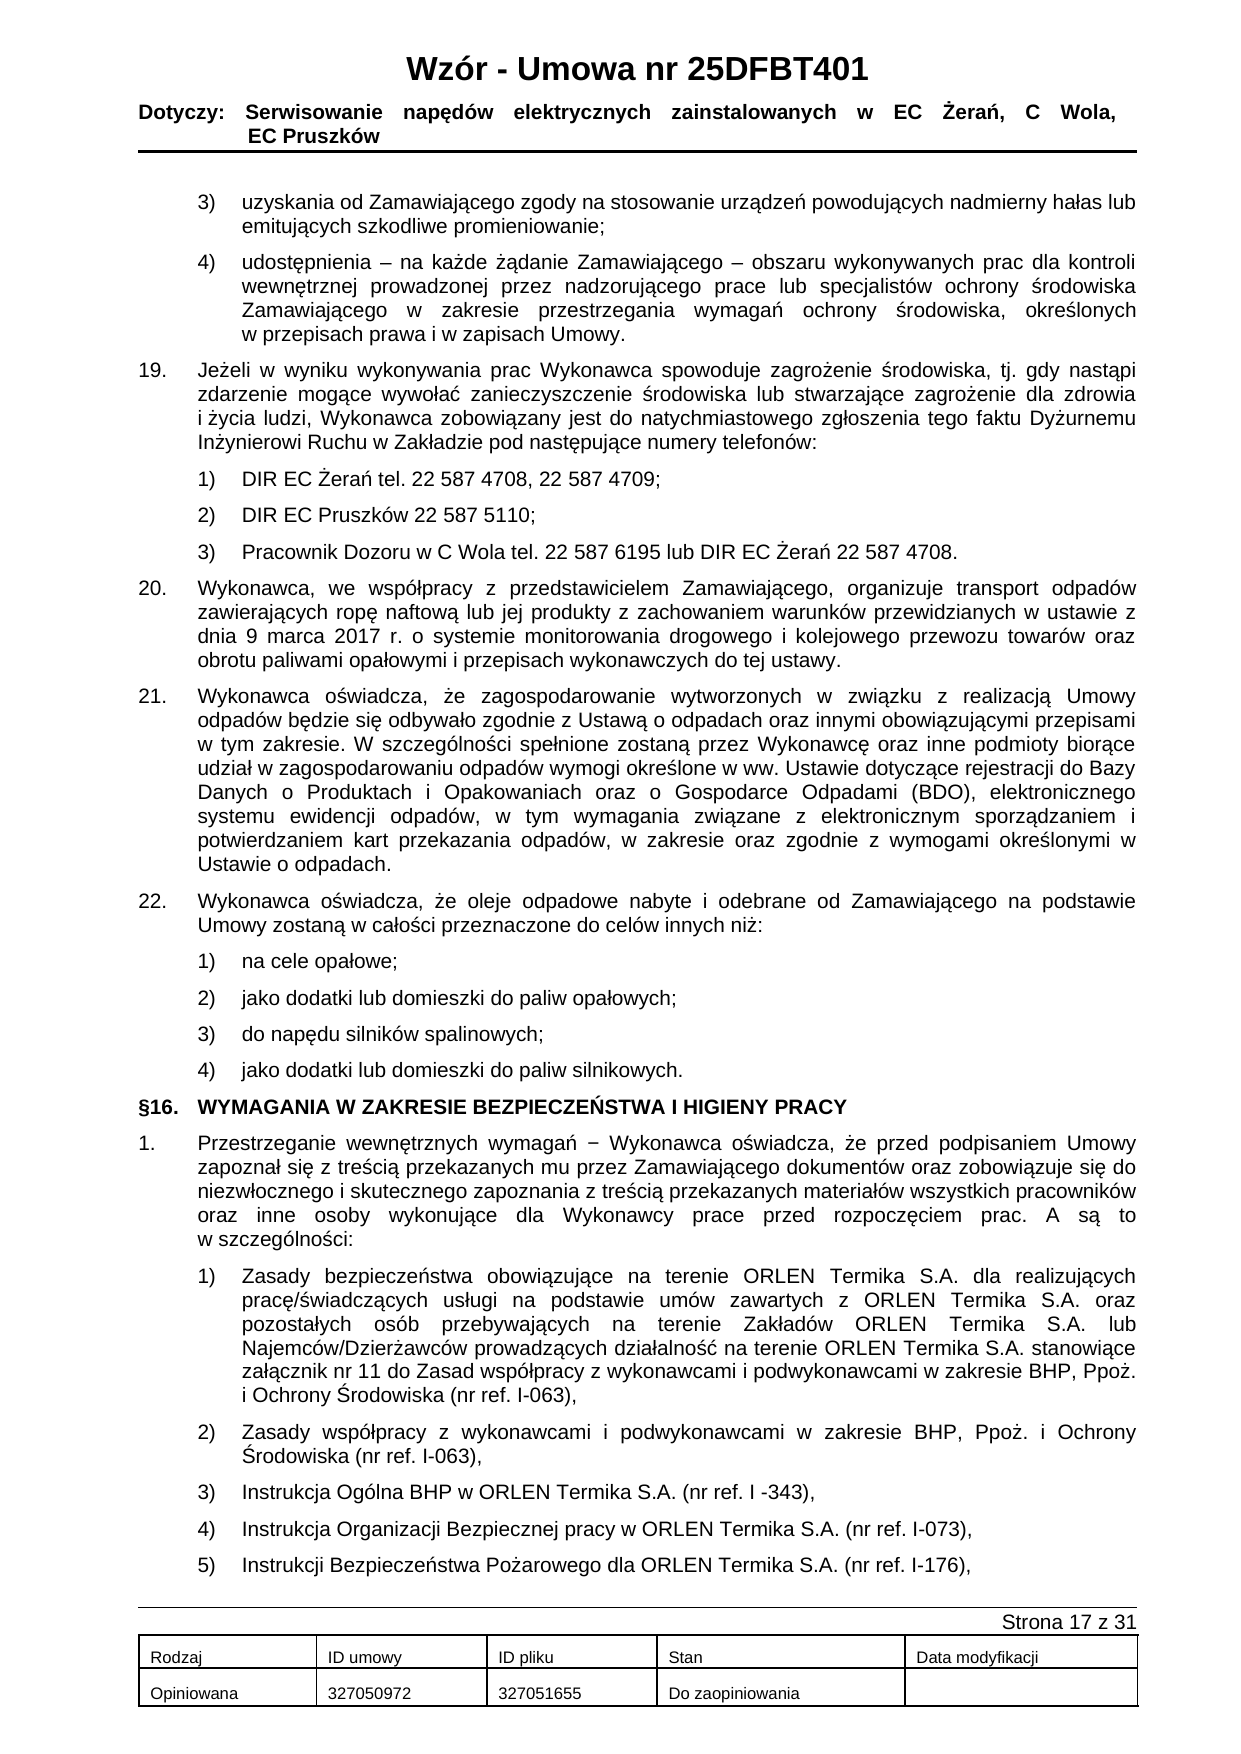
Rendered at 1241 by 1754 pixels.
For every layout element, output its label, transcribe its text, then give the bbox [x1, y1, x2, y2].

list udostępnienia – na każde żądanie Zamawiającego – obszaru wykonywanych prac dla kontroli wewnętrznej prowadzonej przez nadzorującego prace lub specjalistów ochrony środowiska Zamawiającego w zakresie przestrzegania wymagań ochrony środowiska, określonych w przepisach prawa i w zapisach Umowy. [197, 250, 1137, 346]
list Instrukcji Bezpieczeństwa Pożarowego dla ORLEN Termika S.A. (nr ref. I-176), [197, 1553, 1137, 1577]
list Zasady współpracy z wykonawcami i podwykonawcami w zakresie BHP, Ppoż. i Ochrony Środowiska (nr ref. I-063), [197, 1420, 1137, 1468]
list Wykonawca, we współpracy z przedstawicielem Zamawiającego, organizuje transport odpadów zawierających ropę naftową lub jej produkty z zachowaniem warunków przewidzianych w ustawie z dnia 9 marca 2017 r. o systemie monitorowania drogowego i kolejowego przewozu towarów oraz obrotu paliwami opałowymi i przepisach wykonawczych do tej ustawy. [138, 576, 1137, 672]
list Pracownik Dozoru w C Wola tel. 22 587 6195 lub DIR EC Żerań 22 587 4708. [197, 539, 1137, 563]
list Wykonawca oświadcza, że oleje odpadowe nabyte i odebrane od Zamawiającego na podstawie Umowy zostaną w całości przeznaczone do celów innych niż: [138, 888, 1137, 936]
list do napędu silników spalinowych; [197, 1022, 1137, 1046]
list jako dodatki lub domieszki do paliw silnikowych. [197, 1058, 1137, 1082]
list DIR EC Żerań tel. 22 587 4708, 22 587 4709; [197, 467, 1137, 491]
list na cele opałowe; [197, 949, 1137, 973]
list uzyskania od Zamawiającego zgody na stosowanie urządzeń powodujących nadmierny hałas lub emitujących szkodliwe promieniowanie; [197, 189, 1137, 237]
list jako dodatki lub domieszki do paliw opałowych; [197, 985, 1137, 1009]
list Instrukcja Organizacji Bezpiecznej pracy w ORLEN Termika S.A. (nr ref. I-073), [197, 1517, 1137, 1541]
list Jeżeli w wyniku wykonywania prac Wykonawca spowoduje zagrożenie środowiska, tj. gdy nastąpi zdarzenie mogące wywołać zanieczyszczenie środowiska lub stwarzające zagrożenie dla zdrowia i życia ludzi, Wykonawca zobowiązany jest do natychmiastowego zgłoszenia tego faktu Dyżurnemu Inżynierowi Ruchu w Zakładzie pod następujące numery telefonów: [138, 358, 1137, 454]
list Instrukcja Ogólna BHP w ORLEN Termika S.A. (nr ref. I -343), [197, 1480, 1137, 1504]
list Wykonawca oświadcza, że zagospodarowanie wytworzonych w związku z realizacją Umowy odpadów będzie się odbywało zgodnie z Ustawą o odpadach oraz innymi obowiązującymi przepisami w tym zakresie. W szczególności spełnione zostaną przez Wykonawcę oraz inne podmioty biorące udział w zagospodarowaniu odpadów wymogi określone w ww. Ustawie dotyczące rejestracji do Bazy Danych o Produktach i Opakowaniach oraz o Gospodarce Odpadami (BDO), elektronicznego systemu ewidencji odpadów, w tym wymagania związane z elektronicznym sporządzaniem i potwierdzaniem kart przekazania odpadów, w zakresie oraz zgodnie z wymogami określonymi w Ustawie o odpadach. [138, 684, 1137, 876]
list DIR EC Pruszków 22 587 5110; [197, 503, 1137, 527]
subtitle Wymagania w zakresie Bezpieczeństwa i higieny pracy [138, 1095, 1137, 1119]
list Przestrzeganie wewnętrznych wymagań − Wykonawca oświadcza, że przed podpisaniem Umowy zapoznał się z treścią przekazanych mu przez Zamawiającego dokumentów oraz zobowiązuje się do niezwłocznego i skutecznego zapoznania z treścią przekazanych materiałów wszystkich pracowników oraz inne osoby wykonujące dla Wykonawcy prace przed rozpoczęciem prac. A są to w szczególności: [138, 1131, 1137, 1251]
list Zasady bezpieczeństwa obowiązujące na terenie ORLEN Termika S.A. dla realizujących pracę/świadczących usługi na podstawie umów zawartych z ORLEN Termika S.A. oraz pozostałych osób przebywających na terenie Zakładów ORLEN Termika S.A. lub Najemców/Dzierżawców prowadzących działalność na terenie ORLEN Termika S.A. stanowiące załącznik nr 11 do Zasad współpracy z wykonawcami i podwykonawcami w zakresie BHP, Ppoż. i Ochrony Środowiska (nr ref. I-063), [197, 1263, 1137, 1407]
